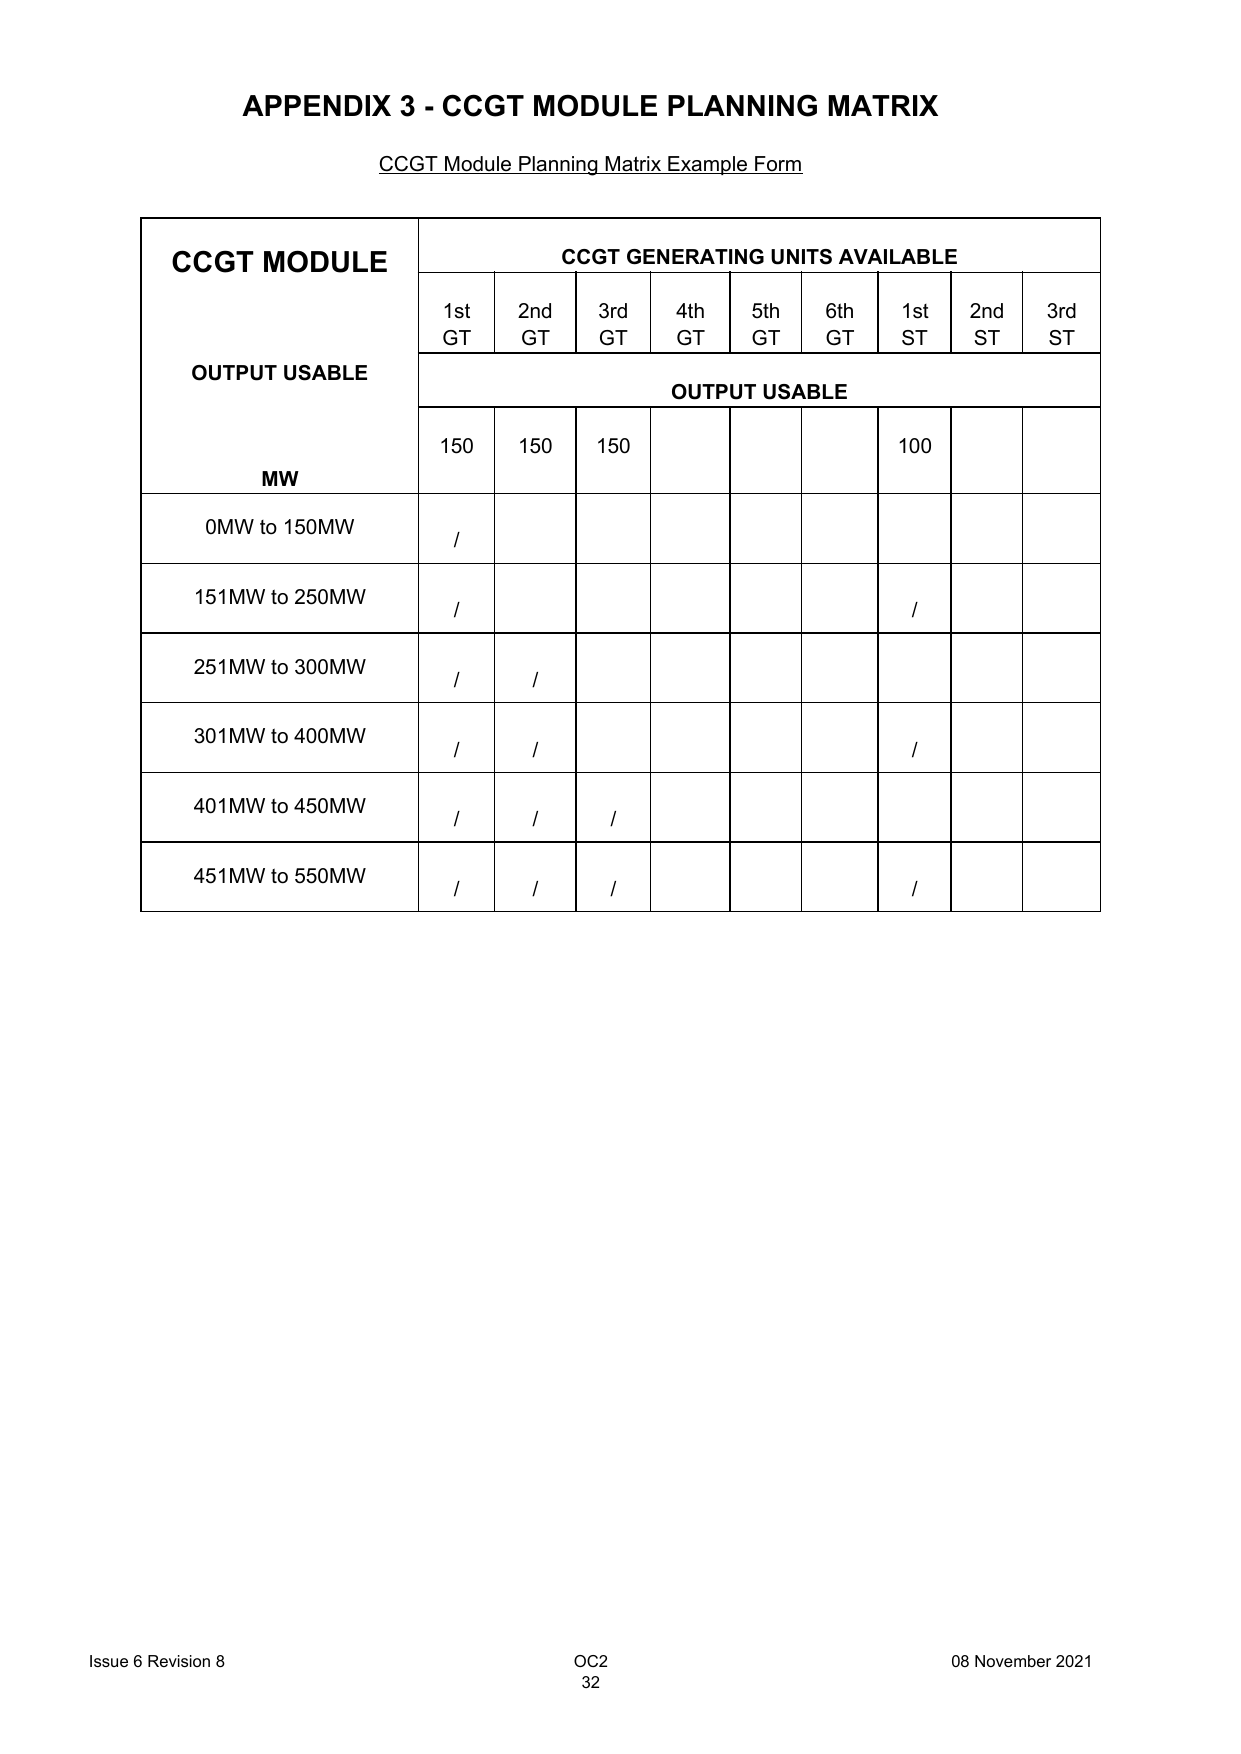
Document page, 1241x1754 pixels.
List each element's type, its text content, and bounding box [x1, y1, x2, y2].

table_cell [495, 564, 575, 632]
table_cell [651, 773, 729, 841]
table_cell [651, 494, 729, 562]
table_cell [952, 773, 1022, 841]
table_cell / [577, 773, 650, 841]
table_cell [731, 494, 801, 562]
table_cell [952, 634, 1022, 702]
table_cell 5th GT [731, 273, 801, 352]
table_cell / [495, 703, 575, 771]
table_header CCGT GENERATING UNITS AVAILABLE [419, 219, 1100, 271]
table_cell 401MW to 450MW [142, 773, 418, 841]
table_cell [879, 494, 950, 562]
table_cell [952, 703, 1022, 771]
table_cell 100 [879, 408, 950, 493]
table_cell / [495, 773, 575, 841]
table_cell 150 [495, 408, 575, 493]
table_cell [731, 408, 801, 493]
table_cell / [495, 634, 575, 702]
table_cell [802, 773, 877, 841]
table_cell [1023, 703, 1100, 771]
table_cell 301MW to 400MW [142, 703, 418, 771]
table_cell [577, 564, 650, 632]
table_cell / [419, 843, 494, 911]
table_cell 0MW to 150MW [142, 494, 418, 562]
table_cell [1023, 564, 1100, 632]
table_cell [802, 494, 877, 562]
table_cell 150 [419, 408, 494, 493]
table_cell [577, 703, 650, 771]
table_cell [802, 634, 877, 702]
table_cell [1023, 494, 1100, 562]
table_cell [731, 634, 801, 702]
table_cell [802, 703, 877, 771]
table_cell 4th GT [651, 273, 729, 352]
table_cell 6th GT [802, 273, 877, 352]
table_cell / [419, 703, 494, 771]
table_cell [952, 843, 1022, 911]
table_cell / [879, 703, 950, 771]
table_cell 2nd GT [495, 273, 575, 352]
table_cell [1023, 773, 1100, 841]
table_cell OUTPUT USABLE [419, 354, 1100, 406]
table_cell 251MW to 300MW [142, 634, 418, 702]
table_cell [952, 564, 1022, 632]
table_cell [802, 408, 877, 493]
table_cell 150 [577, 408, 650, 493]
table_cell [577, 494, 650, 562]
table_cell 1st GT [419, 273, 494, 352]
table_cell 1st ST [879, 273, 950, 352]
table_cell 3rd GT [577, 273, 650, 352]
table_cell [731, 843, 801, 911]
table_cell [879, 634, 950, 702]
table_cell / [419, 494, 494, 562]
table_cell [1023, 634, 1100, 702]
table_cell 2nd ST [952, 273, 1022, 352]
table_cell [651, 703, 729, 771]
text APPENDIX 3 - CCGT MODULE PLANNING MATRIX [89, 89, 1092, 122]
table_cell [1023, 408, 1100, 493]
table_cell [651, 408, 729, 493]
table_cell 151MW to 250MW [142, 564, 418, 632]
text CCGT Module Planning Matrix Example Form [89, 152, 1092, 176]
table_cell / [577, 843, 650, 911]
table_cell / [419, 634, 494, 702]
table_header CCGT MODULE OUTPUT USABLE MW [142, 219, 418, 493]
table_cell [952, 408, 1022, 493]
table_cell [651, 634, 729, 702]
table_cell / [879, 843, 950, 911]
table_cell / [419, 564, 494, 632]
table_cell [802, 843, 877, 911]
table_cell [731, 773, 801, 841]
table_cell 3rd ST [1023, 273, 1100, 352]
table_cell [577, 634, 650, 702]
table_cell [952, 494, 1022, 562]
table_cell / [879, 564, 950, 632]
table_cell [651, 564, 729, 632]
table_cell [1023, 843, 1100, 911]
table_cell [495, 494, 575, 562]
table_cell / [419, 773, 494, 841]
table_cell [802, 564, 877, 632]
table_cell / [495, 843, 575, 911]
table_cell [731, 564, 801, 632]
table_cell [651, 843, 729, 911]
table_cell [879, 773, 950, 841]
table_cell [731, 703, 801, 771]
table_cell 451MW to 550MW [142, 843, 418, 911]
